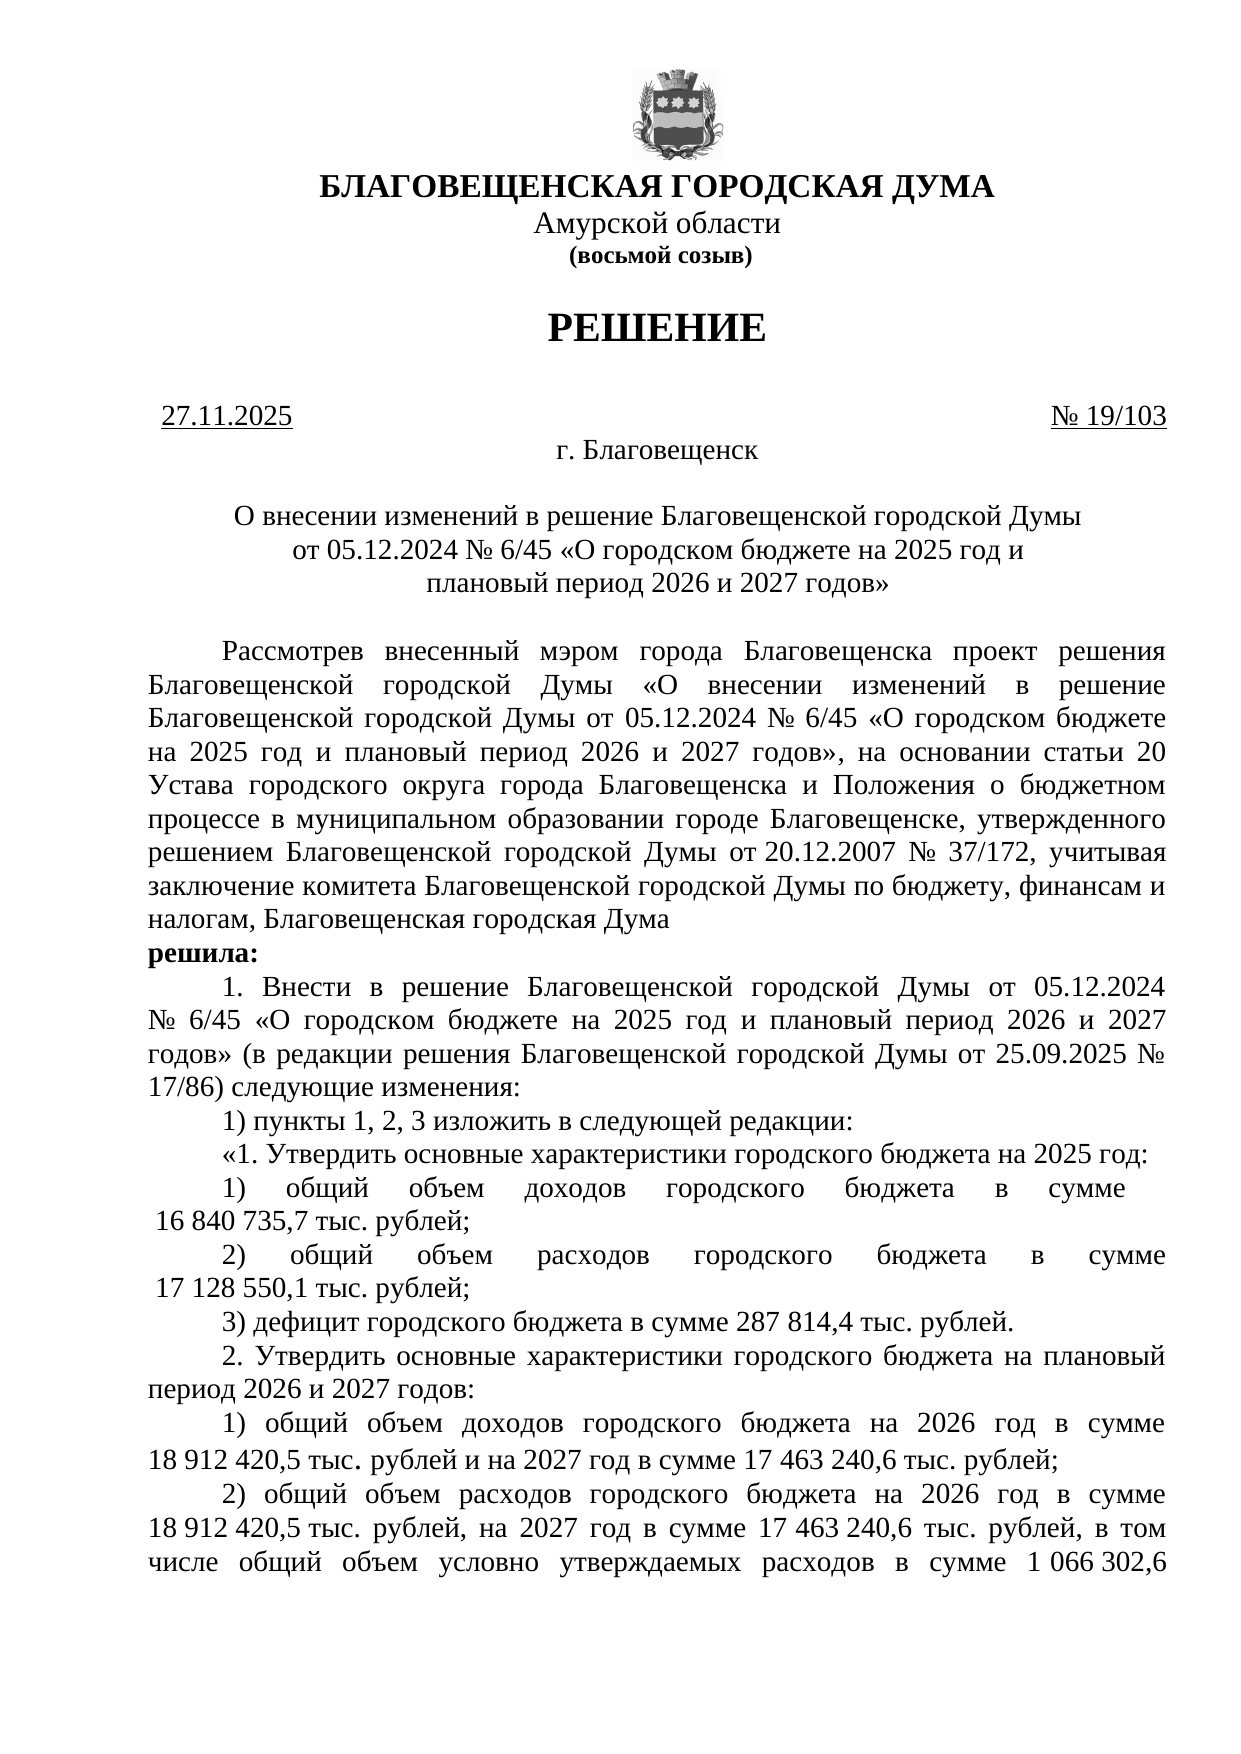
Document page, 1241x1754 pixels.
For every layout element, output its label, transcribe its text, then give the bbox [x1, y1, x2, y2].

text Амурской области [148, 204, 1167, 240]
text 1) пункты 1, 2, 3 изложить в следующей редакции: [148, 1103, 1167, 1136]
text «1. Утвердить основные характеристики городского бюджета на 2025 год: [148, 1136, 1167, 1170]
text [148, 1477, 1167, 1577]
text г. Благовещенск [148, 432, 1167, 466]
text Рассмотрев внесенный мэром города Благовещенска проект решения Благовещенской городской Думы «О внесении изменений в решение Благовещенской городской Думы от 05.12.2024 № 6/45 «О городском бюджете на 2025 год и плановый период 2026 и 2027 годов», на основании статьи 20 Устава городского округа города Благовещенска и Положения о бюджетном процессе в муниципальном образовании городе Благовещенске, утвержденного решением Благовещенской городской Думы от 20.12.2007 № 37/172, учитывая заключение комитета Благовещенской городской Думы по бюджету, финансам и налогам, Благовещенская городская Дума [148, 633, 1167, 935]
text решила: [148, 935, 1161, 969]
title БЛАГОВЕЩЕНСКАЯ ГОРОДСКАЯ ДУМА [148, 166, 1167, 204]
text 2. Утвердить основные характеристики городского бюджета на плановый период 2026 и 2027 годов: [148, 1338, 1167, 1405]
text 1. Внести в решение Благовещенской городской Думы от 05.12.2024 № 6/45 «О городском бюджете на 2025 год и плановый период 2026 и 2027 годов» (в редакции решения Благовещенской городской Думы от 25.09.2025 № 17/86) следующие изменения: [148, 969, 1167, 1103]
text 2) общий объем расходов городского бюджета в сумме 17 128 550,1 тыс. рублей; [148, 1237, 1167, 1304]
text 1) общий объем доходов городского бюджета в сумме 16 840 735,7 тыс. рублей; [148, 1170, 1167, 1237]
text 27.11.2025 № 19/103 [148, 398, 1167, 432]
text (восьмой созыв) [148, 240, 1167, 269]
text РЕШЕНИЕ [148, 303, 1167, 351]
text 3) дефицит городского бюджета в сумме 287 814,4 тыс. рублей. [148, 1304, 1167, 1338]
text 1) общий объем доходов городского бюджета на 2026 год в сумме 18 912 420,5 тыс. рублей и на 2027 год в сумме 17 463 240,6 тыс. рублей; [148, 1405, 1167, 1477]
